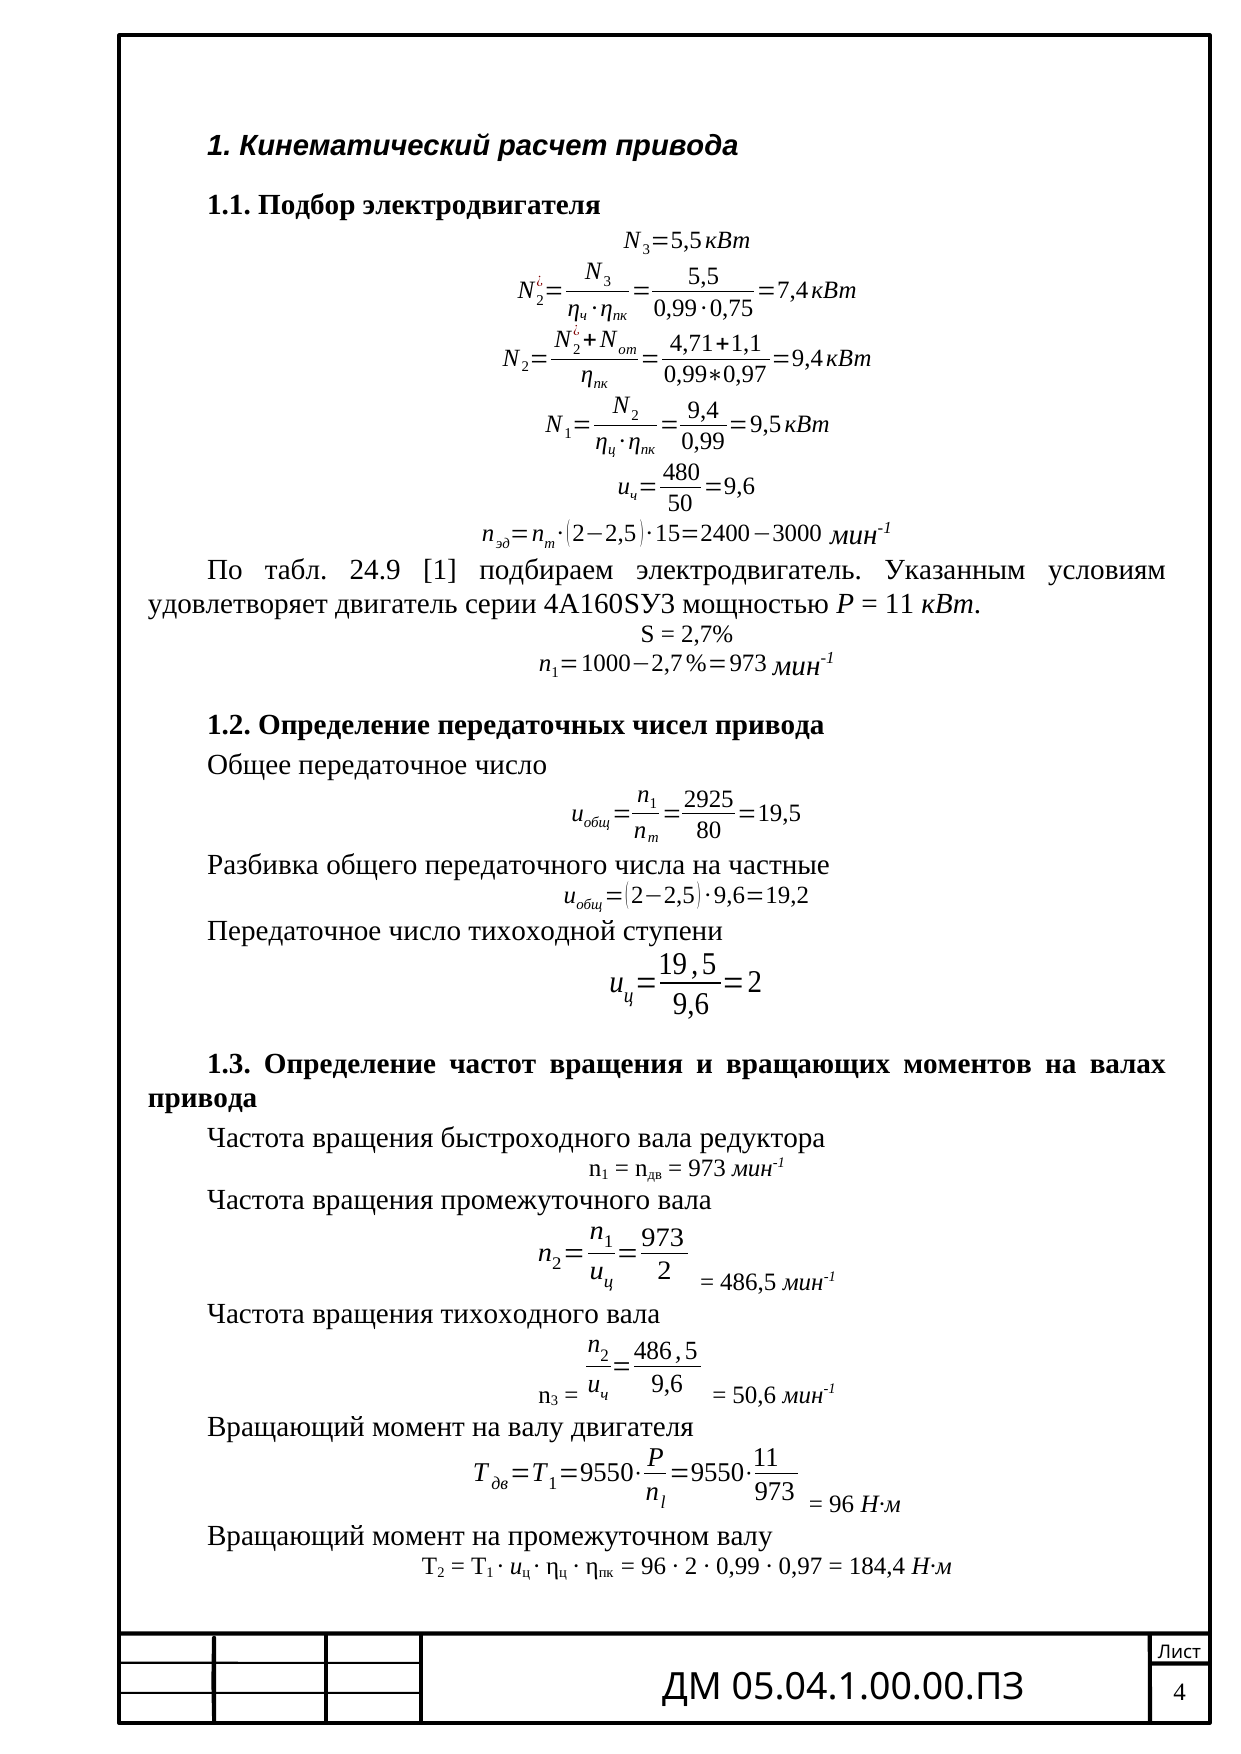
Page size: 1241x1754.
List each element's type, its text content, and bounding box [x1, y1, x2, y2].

text n3 = = 50,6 мин-1 [148, 1330, 1167, 1409]
text Т2 = Т1 ∙ uц ∙ ηц ∙ ηпк = 96 ∙ 2 ∙ 0,99 ∙ 0,97 = 184,4 Н∙м [148, 1551, 1167, 1580]
text Разбивка общего передаточного числа на частные [148, 847, 1167, 880]
subtitle 1.1. Подбор электродвигателя [148, 187, 1167, 221]
text n1 = nдв = 973 мин-1 [148, 1153, 1167, 1182]
text = 96 Н·м [148, 1442, 1167, 1518]
text Частота вращения тихоходного вала [148, 1296, 1167, 1330]
text = 486,5 мин-1 [148, 1216, 1167, 1296]
text Вращающий момент на валу двигателя [148, 1409, 1167, 1442]
text Общее передаточное число [148, 747, 1167, 780]
text мин-1 [148, 517, 1167, 552]
text мин-1 [148, 648, 1167, 682]
subtitle 1. Кинематический расчет привода [148, 128, 1167, 162]
text S = 2,7% [148, 619, 1167, 648]
text По табл. 24.9 [1] подбираем электродвигатель. Указанным условиям удовлетворяет двигатель серии 4А160SУ3 мощностью P = 11 кВт. [148, 552, 1167, 619]
text Частота вращения быстроходного вала редуктора [148, 1120, 1167, 1153]
text Частота вращения промежуточного вала [148, 1182, 1167, 1216]
text Вращающий момент на промежуточном валу [148, 1518, 1167, 1551]
subtitle 1.2. Определение передаточных чисел привода [148, 707, 1167, 741]
subtitle 1.3. Определение частот вращения и вращающих моментов на валах привода [148, 1047, 1167, 1114]
text Передаточное число тихоходной ступени [148, 913, 1167, 947]
